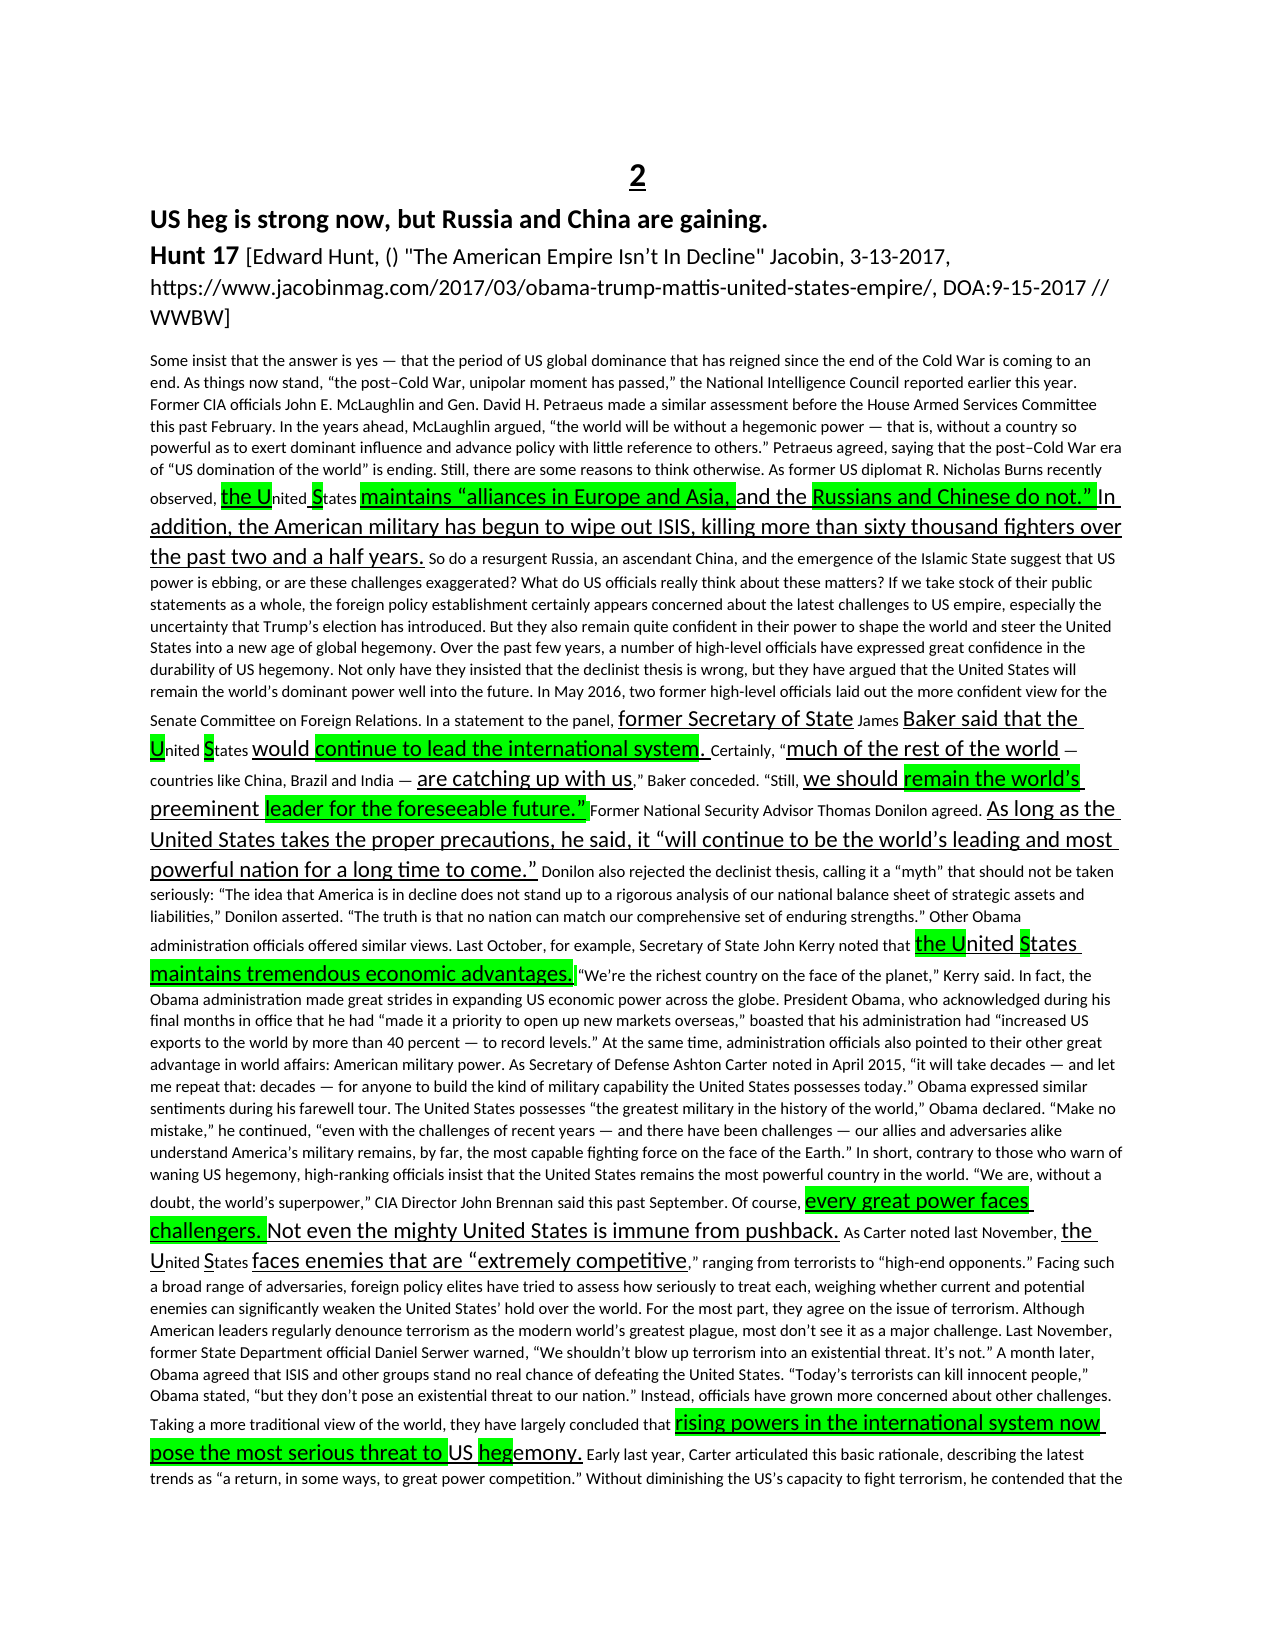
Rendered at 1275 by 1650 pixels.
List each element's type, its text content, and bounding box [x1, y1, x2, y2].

text Hunt 17 [Edward Hunt, () "The American Empire Isn’t In Decline" Jacobin, 3-13-2017, https://www.jacobinmag.com/2017/03/obama-trump-mattis-united-states-empire/, DOA:9-15-2017 // WWBW] [150, 238, 1125, 331]
subtitle 2 [150, 154, 1125, 195]
subtitle US heg is strong now, but Russia and China are gaining. [150, 202, 1125, 235]
